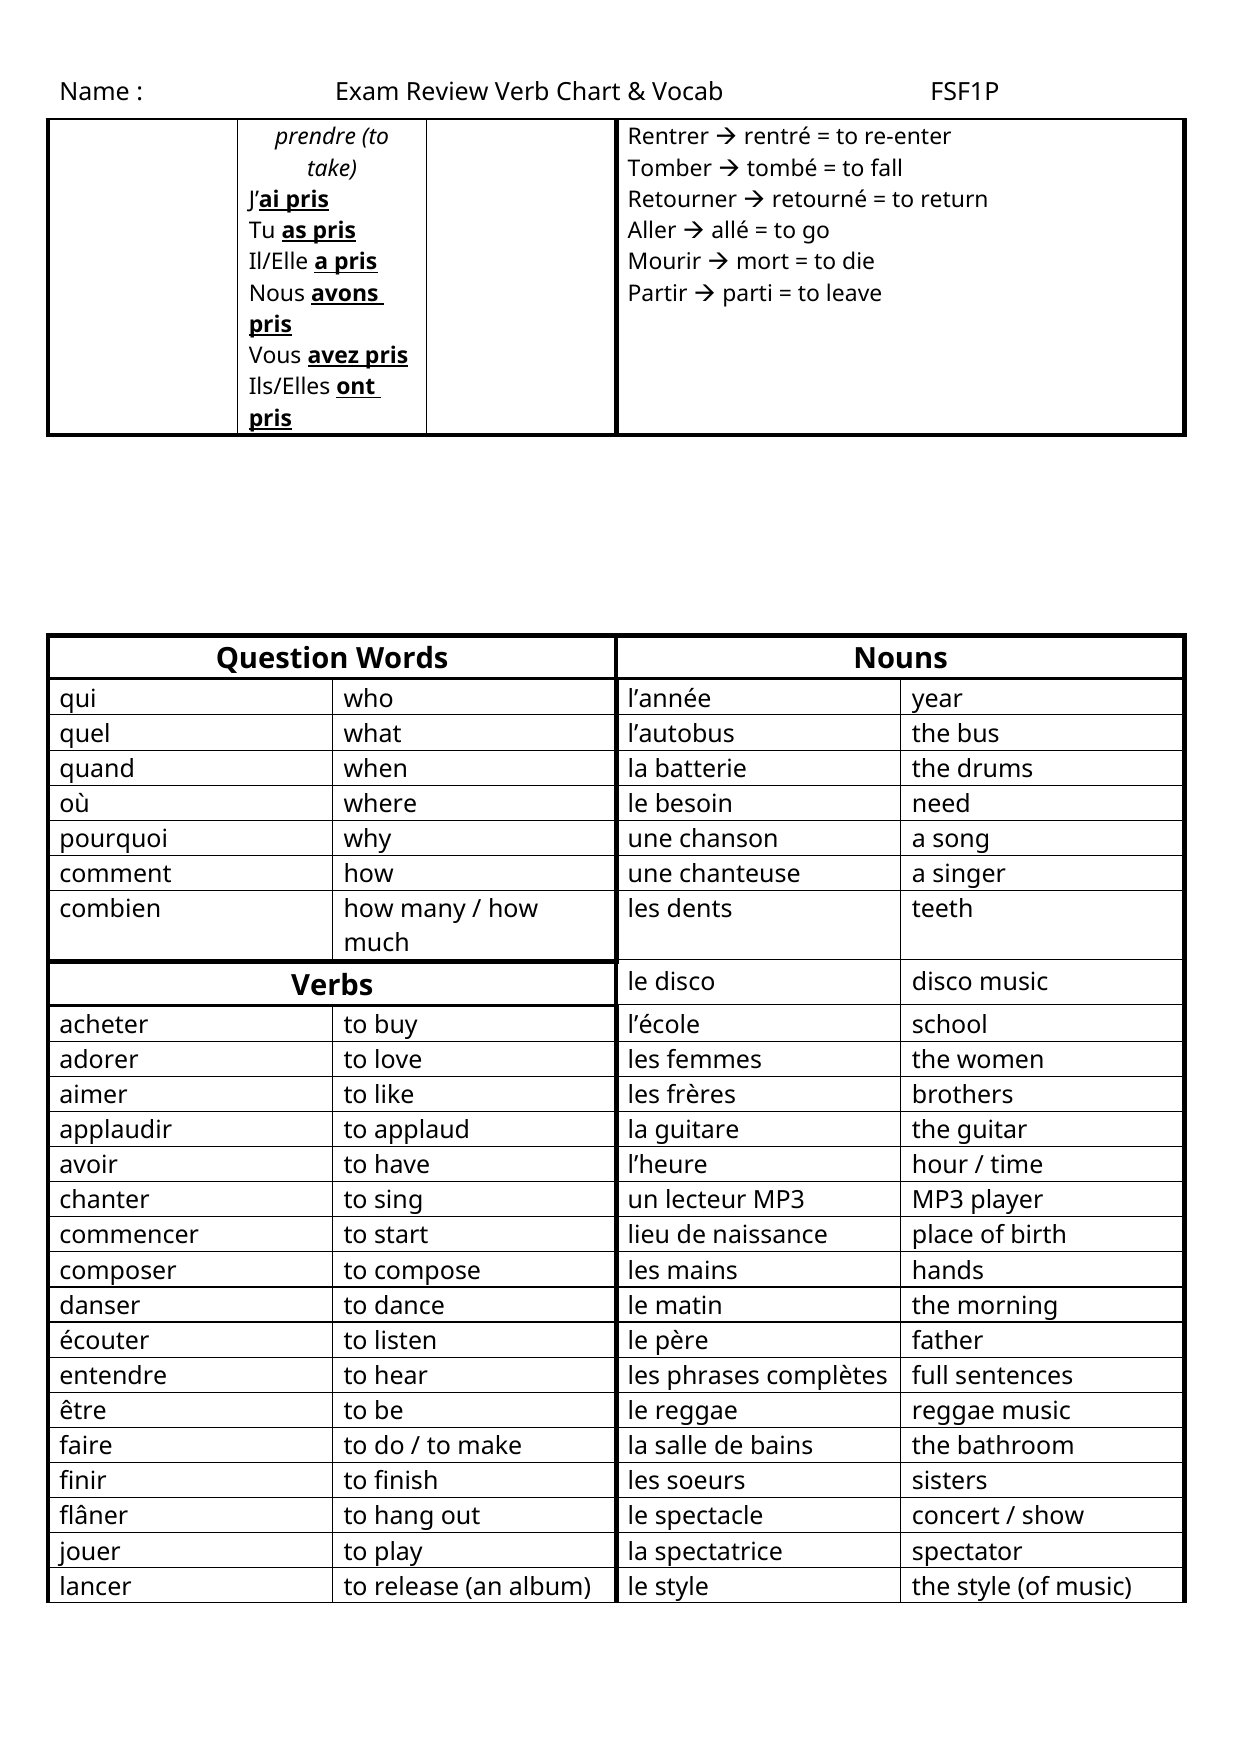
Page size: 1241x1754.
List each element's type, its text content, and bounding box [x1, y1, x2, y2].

table_cell comment [50, 856, 332, 890]
table_cell disco music [901, 960, 1182, 1003]
table_cell une chanteuse [619, 856, 900, 890]
table_cell hands [901, 1252, 1182, 1286]
table_cell a song [901, 821, 1182, 855]
table_cell teeth [901, 891, 1182, 959]
table_cell l’heure [619, 1147, 900, 1181]
table_cell hour / time [901, 1147, 1182, 1181]
table_cell le reggae [619, 1393, 900, 1427]
table_cell to finish [333, 1463, 614, 1497]
table_cell to love [333, 1042, 614, 1076]
table_cell sisters [901, 1463, 1182, 1497]
table_cell pourquoi [50, 821, 332, 855]
table_cell to buy [333, 1007, 614, 1041]
table_cell une chanson [619, 821, 900, 855]
table_cell acheter [50, 1007, 332, 1041]
table_cell le disco [618, 960, 900, 1003]
table_cell les soeurs [619, 1463, 900, 1497]
table_cell le matin [619, 1288, 900, 1321]
table_cell quand [50, 751, 332, 784]
table_cell composer [50, 1252, 332, 1286]
table_cell la spectatrice [619, 1533, 900, 1567]
table_cell the drums [901, 751, 1182, 784]
table_cell full sentences [901, 1358, 1182, 1392]
table_cell the morning [901, 1288, 1182, 1321]
table_cell combien [50, 891, 332, 959]
table_cell to applaud [333, 1112, 614, 1146]
table_cell the bus [901, 715, 1182, 749]
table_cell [50, 120, 237, 433]
table_cell to do / to make [333, 1428, 614, 1462]
table_cell to be [333, 1393, 614, 1427]
table_cell adorer [50, 1042, 332, 1076]
table_cell chanter [50, 1182, 332, 1216]
table_cell to dance [333, 1288, 614, 1321]
table_cell to release (an album) [333, 1568, 614, 1602]
table_cell un lecteur MP3 [619, 1182, 900, 1216]
table_cell need [901, 786, 1182, 820]
table_cell aimer [50, 1077, 332, 1111]
table_cell to sing [333, 1182, 614, 1216]
table_cell le spectacle [619, 1498, 900, 1532]
table_cell les frères [619, 1077, 900, 1111]
table_cell commencer [50, 1217, 332, 1251]
table_cell la guitare [619, 1112, 900, 1146]
table_cell father [901, 1323, 1182, 1357]
table_cell flâner [50, 1498, 332, 1532]
table_cell to hang out [333, 1498, 614, 1532]
table_cell a singer [901, 856, 1182, 890]
table_cell to have [333, 1147, 614, 1181]
table_cell how [333, 856, 614, 890]
table_cell l’autobus [619, 715, 900, 749]
table_cell brothers [901, 1077, 1182, 1111]
table_cell reggae music [901, 1393, 1182, 1427]
table_cell when [333, 751, 614, 784]
table_cell écouter [50, 1323, 332, 1357]
table_cell jouer [50, 1533, 332, 1567]
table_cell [619, 120, 1182, 433]
table_cell les mains [619, 1252, 900, 1286]
table_cell faire [50, 1428, 332, 1462]
table_cell MP3 player [901, 1182, 1182, 1216]
table_cell entendre [50, 1358, 332, 1392]
table_cell who [333, 680, 614, 714]
table_cell to start [333, 1217, 614, 1251]
table_cell où [50, 786, 332, 820]
table_cell to listen [333, 1323, 614, 1357]
table_cell to compose [333, 1252, 614, 1286]
table_cell spectator [901, 1533, 1182, 1567]
table_cell lieu de naissance [619, 1217, 900, 1251]
table_cell avoir [50, 1147, 332, 1181]
table_cell the guitar [901, 1112, 1182, 1146]
table_cell why [333, 821, 614, 855]
table_header Nouns [618, 638, 1182, 677]
table_cell finir [50, 1463, 332, 1497]
table_cell la batterie [619, 751, 900, 784]
table_cell l’année [619, 680, 900, 714]
table_cell school [901, 1005, 1182, 1041]
table_cell qui [50, 680, 332, 714]
table_cell le besoin [619, 786, 900, 820]
table_cell lancer [50, 1568, 332, 1602]
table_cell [238, 120, 426, 433]
table_cell le père [619, 1323, 900, 1357]
table_cell the style (of music) [901, 1568, 1182, 1602]
table_cell l’école [619, 1005, 900, 1041]
table_cell to like [333, 1077, 614, 1111]
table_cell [427, 120, 614, 433]
table_cell to play [333, 1533, 614, 1567]
table_cell applaudir [50, 1112, 332, 1146]
table_cell to hear [333, 1358, 614, 1392]
table_cell year [901, 680, 1182, 714]
table_cell where [333, 786, 614, 820]
table_cell the bathroom [901, 1428, 1182, 1462]
table_cell danser [50, 1288, 332, 1321]
table_cell quel [50, 715, 332, 749]
table_cell les dents [619, 891, 900, 959]
table_cell être [50, 1393, 332, 1427]
table_cell the women [901, 1042, 1182, 1076]
table_header Question Words [50, 638, 614, 677]
table_cell la salle de bains [619, 1428, 900, 1462]
table_cell place of birth [901, 1217, 1182, 1251]
table_cell le style [619, 1568, 900, 1602]
table_cell what [333, 715, 614, 749]
table_cell how many / how much [333, 891, 614, 959]
table_cell Verbs [50, 964, 614, 1003]
table_cell concert / show [901, 1498, 1182, 1532]
table_cell les phrases complètes [619, 1358, 900, 1392]
table_cell les femmes [619, 1042, 900, 1076]
